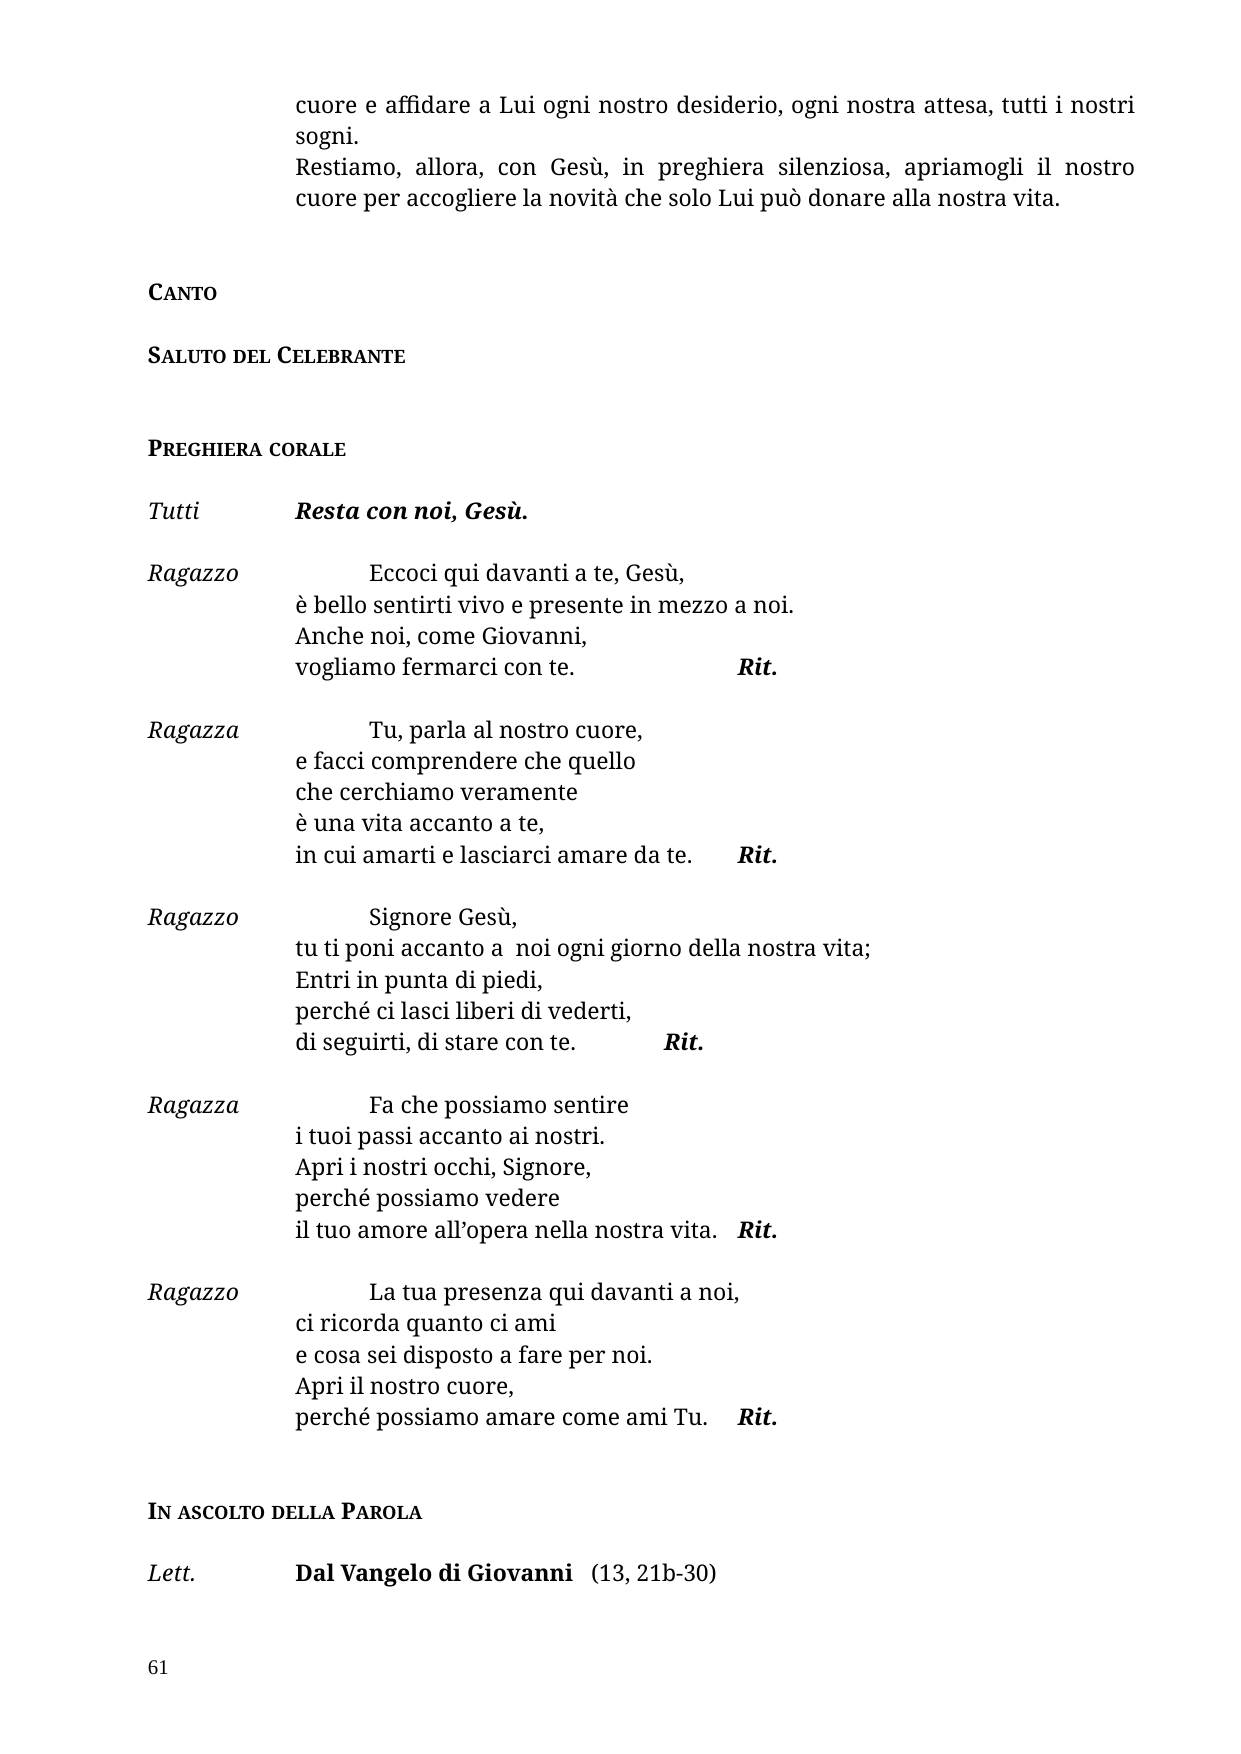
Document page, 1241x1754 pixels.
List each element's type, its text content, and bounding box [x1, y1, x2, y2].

text Apri il nostro cuore, [148, 1370, 1137, 1401]
text è bello sentirti vivo e presente in mezzo a noi. [221, 589, 1137, 620]
text e facci comprendere che quello [221, 745, 1137, 776]
text perché possiamo vedere [148, 1182, 1137, 1214]
text è una vita accanto a te, [221, 807, 1137, 839]
text Preghiera corale [148, 432, 1152, 464]
text il tuo amore all’opera nella nostra vita. Rit. [221, 1214, 1137, 1245]
text tu ti poni accanto a noi ogni giorno della nostra vita; [148, 932, 1137, 964]
text Lett. Dal Vangelo di Giovanni (13, 21b-30) [148, 1557, 1152, 1589]
text Ragazza Tu, parla al nostro cuore, [148, 714, 1137, 745]
text ci ricorda quanto ci ami [148, 1307, 1137, 1339]
text Ragazza Fa che possiamo sentire [148, 1089, 1137, 1120]
text Canto [148, 276, 1152, 307]
text Apri i nostri occhi, Signore, [148, 1151, 1137, 1182]
text e cosa sei disposto a fare per noi. [148, 1339, 1137, 1370]
text Anche noi, come Giovanni, [221, 620, 1137, 651]
text in cui amarti e lasciarci amare da te. Rit. [221, 839, 1137, 870]
text Restiamo, allora, con Gesù, in preghiera silenziosa, apriamogli il nostro cuore per accogliere la novità che solo Lui può donare alla nostra vita. [295, 151, 1137, 214]
text Saluto del Celebrante [148, 339, 1152, 370]
text Entri in punta di piedi, [148, 964, 1137, 995]
text Tutti Resta con noi, Gesù. [148, 495, 1152, 526]
text In ascolto della Parola [148, 1495, 1152, 1526]
text i tuoi passi accanto ai nostri. [148, 1120, 1137, 1151]
text che cerchiamo veramente [221, 776, 1137, 807]
text perché ci lasci liberi di vederti, [148, 995, 1137, 1026]
text Ragazzo La tua presenza qui davanti a noi, [148, 1276, 1137, 1307]
text vogliamo fermarci con te. Rit. [221, 651, 1137, 682]
text perché possiamo amare come ami Tu. Rit. [221, 1401, 1137, 1432]
text di seguirti, di stare con te. Rit. [221, 1026, 1137, 1057]
text Ragazzo Eccoci qui davanti a te, Gesù, [148, 557, 1137, 589]
text Ragazzo Signore Gesù, [148, 901, 1137, 932]
